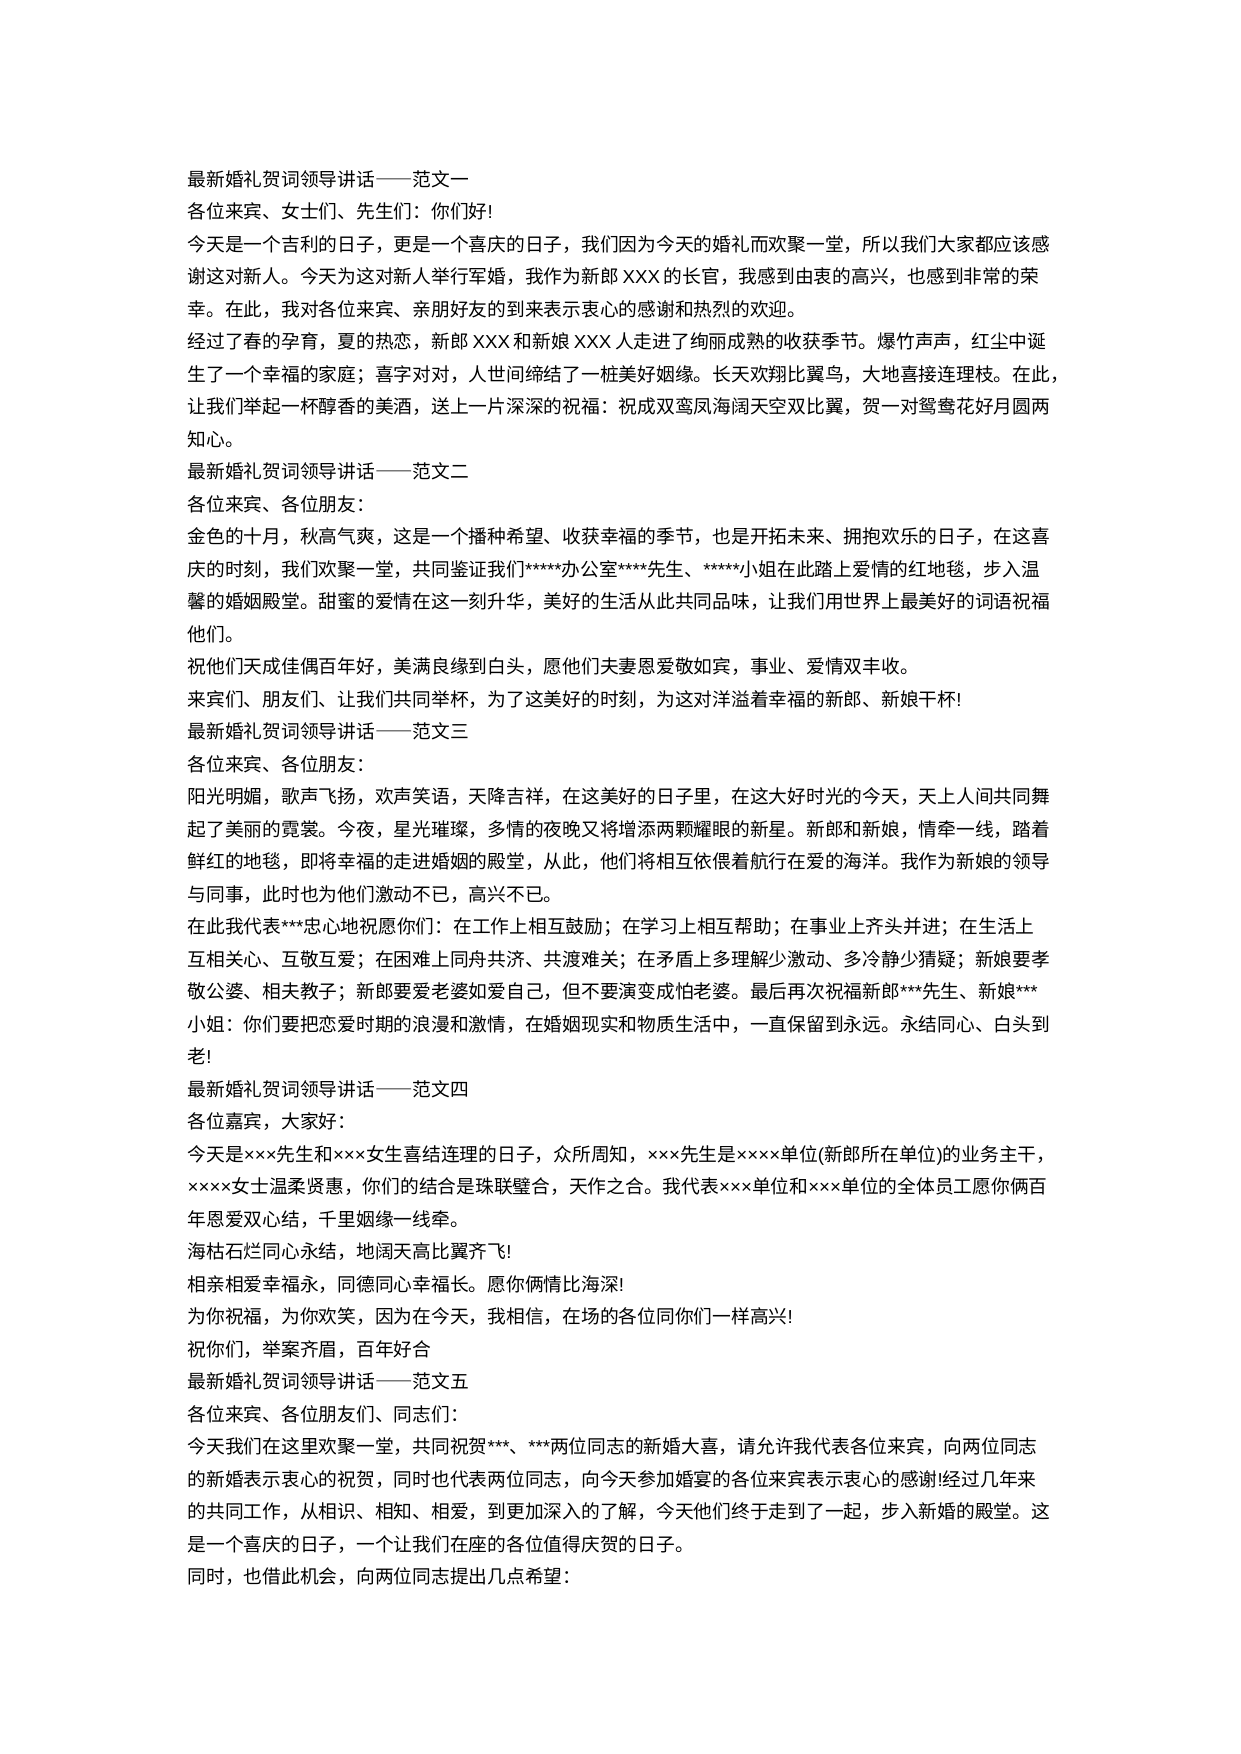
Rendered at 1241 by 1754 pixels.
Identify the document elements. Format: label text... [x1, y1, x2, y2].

text 各位嘉宾，大家好： [187, 1104, 1053, 1137]
text 最新婚礼贺词领导讲话——范文四 [187, 1072, 1053, 1104]
text 经过了春的孕育，夏的热恋，新郎XXX和新娘XXX人走进了绚丽成熟的收获季节。爆竹声声，红尘中诞生了一个幸福的家庭；喜字对对，人世间缔结了一桩美好姻缘。长天欢翔比翼鸟，大地喜接连理枝。在此，让我们举起一杯醇香的美酒，送上一片深深的祝福：祝成双鸾凤海阔天空双比翼，贺一对鸳鸯花好月圆两知心。 [187, 324, 1053, 454]
text 为你祝福，为你欢笑，因为在今天，我相信，在场的各位同你们一样高兴! [187, 1299, 1053, 1332]
text 最新婚礼贺词领导讲话——范文一 [187, 162, 1053, 194]
text 各位来宾、女士们、先生们：你们好! [187, 194, 1053, 227]
text 各位来宾、各位朋友： [187, 747, 1053, 779]
text 祝他们天成佳偶百年好，美满良缘到白头，愿他们夫妻恩爱敬如宾，事业、爱情双丰收。 [187, 649, 1053, 682]
text 相亲相爱幸福永，同德同心幸福长。愿你俩情比海深! [187, 1267, 1053, 1299]
text 最新婚礼贺词领导讲话——范文三 [187, 714, 1053, 747]
text 海枯石烂同心永结，地阔天高比翼齐飞! [187, 1234, 1053, 1267]
text 阳光明媚，歌声飞扬，欢声笑语，天降吉祥，在这美好的日子里，在这大好时光的今天，天上人间共同舞起了美丽的霓裳。今夜，星光璀璨，多情的夜晚又将增添两颗耀眼的新星。新郎和新娘，情牵一线，踏着鲜红的地毯，即将幸福的走进婚姻的殿堂，从此，他们将相互依偎着航行在爱的海洋。我作为新娘的领导与同事，此时也为他们激动不已，高兴不已。 [187, 779, 1053, 909]
text 祝你们，举案齐眉，百年好合 [187, 1332, 1053, 1364]
text 在此我代表***忠心地祝愿你们：在工作上相互鼓励；在学习上相互帮助；在事业上齐头并进；在生活上互相关心、互敬互爱；在困难上同舟共济、共渡难关；在矛盾上多理解少激动、多冷静少猜疑；新娘要孝敬公婆、相夫教子；新郎要爱老婆如爱自己，但不要演变成怕老婆。最后再次祝福新郎***先生、新娘***小姐：你们要把恋爱时期的浪漫和激情，在婚姻现实和物质生活中，一直保留到永远。永结同心、白头到老! [187, 909, 1053, 1072]
text 今天是×××先生和×××女生喜结连理的日子，众所周知，×××先生是××××单位(新郎所在单位)的业务主干，××××女士温柔贤惠，你们的结合是珠联璧合，天作之合。我代表×××单位和×××单位的全体员工愿你俩百年恩爱双心结，千里姻缘一线牵。 [187, 1137, 1053, 1234]
text 今天是一个吉利的日子，更是一个喜庆的日子，我们因为今天的婚礼而欢聚一堂，所以我们大家都应该感谢这对新人。今天为这对新人举行军婚，我作为新郎XXX的长官，我感到由衷的高兴，也感到非常的荣幸。在此，我对各位来宾、亲朋好友的到来表示衷心的感谢和热烈的欢迎。 [187, 227, 1053, 324]
text 金色的十月，秋高气爽，这是一个播种希望、收获幸福的季节，也是开拓未来、拥抱欢乐的日子，在这喜庆的时刻，我们欢聚一堂，共同鉴证我们*****办公室****先生、*****小姐在此踏上爱情的红地毯，步入温馨的婚姻殿堂。甜蜜的爱情在这一刻升华，美好的生活从此共同品味，让我们用世界上最美好的词语祝福他们。 [187, 519, 1053, 649]
text 今天我们在这里欢聚一堂，共同祝贺***、***两位同志的新婚大喜，请允许我代表各位来宾，向两位同志的新婚表示衷心的祝贺，同时也代表两位同志，向今天参加婚宴的各位来宾表示衷心的感谢!经过几年来的共同工作，从相识、相知、相爱，到更加深入的了解，今天他们终于走到了一起，步入新婚的殿堂。这是一个喜庆的日子，一个让我们在座的各位值得庆贺的日子。 [187, 1429, 1053, 1559]
text 同时，也借此机会，向两位同志提出几点希望： [187, 1559, 1053, 1592]
text 最新婚礼贺词领导讲话——范文五 [187, 1364, 1053, 1397]
text 最新婚礼贺词领导讲话——范文二 [187, 454, 1053, 487]
text 各位来宾、各位朋友： [187, 487, 1053, 519]
text 来宾们、朋友们、让我们共同举杯，为了这美好的时刻，为这对洋溢着幸福的新郎、新娘干杯! [187, 682, 1053, 714]
text 各位来宾、各位朋友们、同志们： [187, 1397, 1053, 1429]
